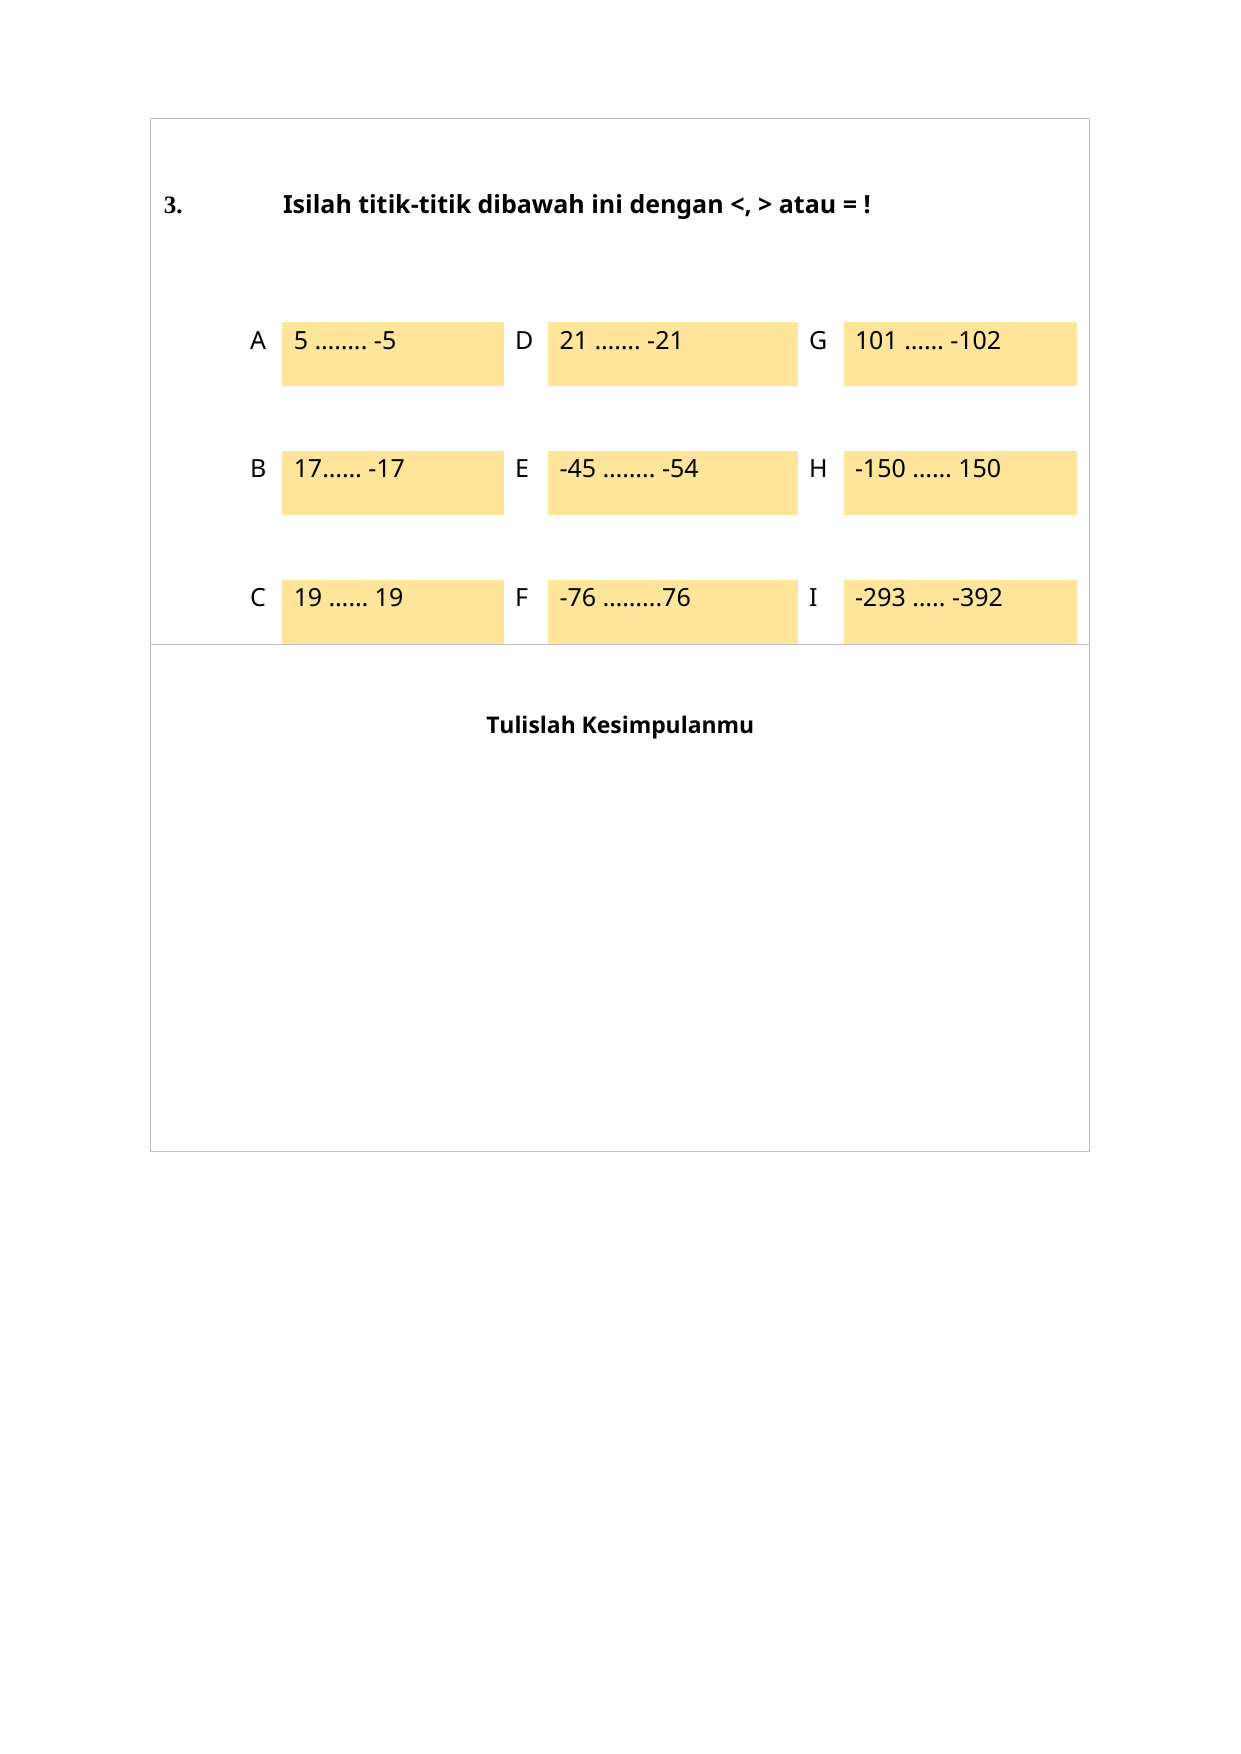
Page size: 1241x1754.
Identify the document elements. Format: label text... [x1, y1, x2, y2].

table_cell Tulislah Kesimpulanmu [151, 645, 1089, 1151]
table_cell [151, 119, 1089, 644]
